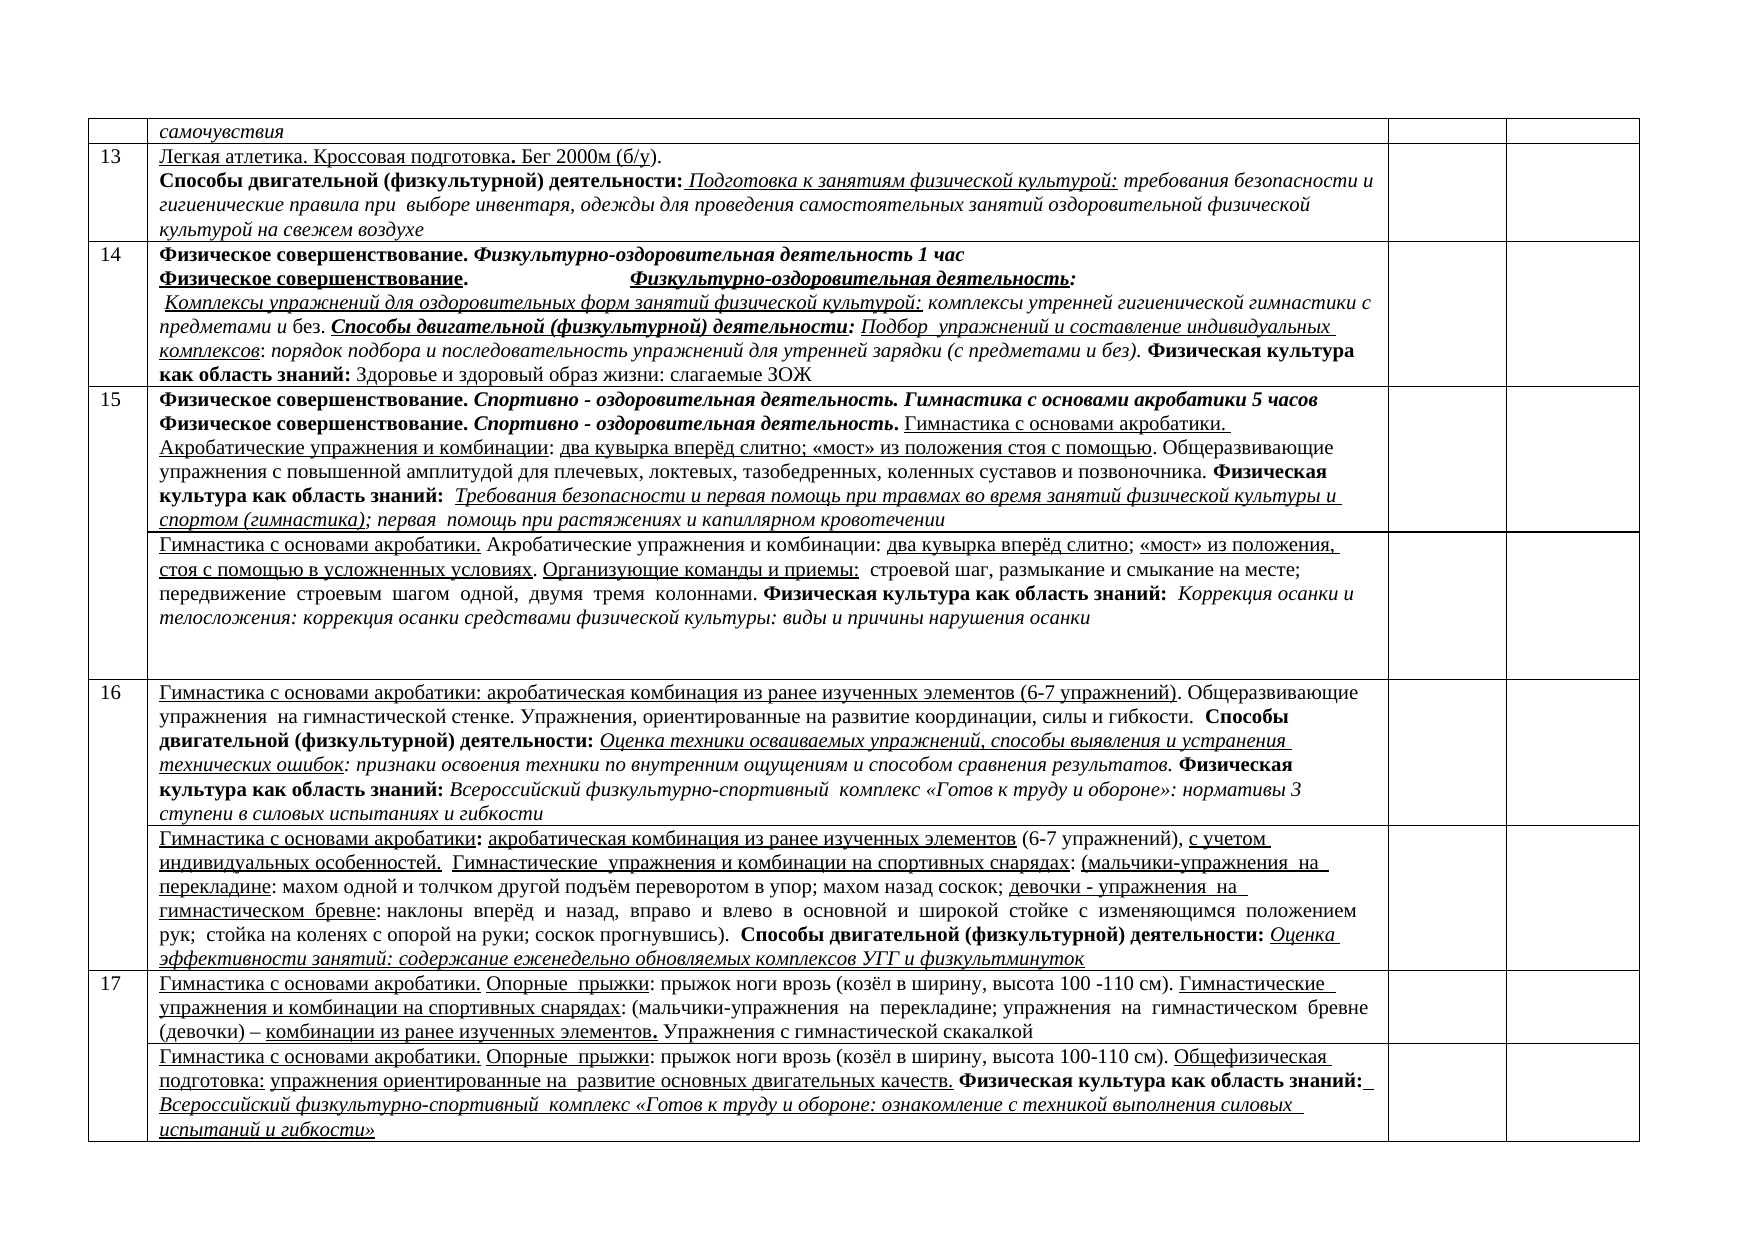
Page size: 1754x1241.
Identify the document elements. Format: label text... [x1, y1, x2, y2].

table_cell [1507, 387, 1639, 531]
table_cell 17 [89, 971, 147, 1141]
table_cell Гимнастика с основами акробатики. Акробатические упражнения и комбинации: два кувырка вперёд слитно; «мост» из положения, стоя с помощью в усложненных условиях. Организующие команды и приемы: строевой шаг, размыкание и смыкание на месте; передвижение строевым шагом одной, двумя тремя колоннами. Физическая культура как область знаний: Коррекция осанки и телосложения: коррекция осанки средствами физической культуры: виды и причины нарушения осанки [148, 533, 1388, 679]
table_cell [1507, 119, 1639, 143]
table_cell Гимнастика с основами акробатики. Опорные прыжки: прыжок ноги врозь (козёл в ширину, высота 100 -110 см). Гимнастические упражнения и комбинации на спортивных снарядах: (мальчики-упражнения на перекладине; упражнения на гимнастическом бревне (девочки) – комбинации из ранее изученных элементов. Упражнения с гимнастической скакалкой [148, 971, 1388, 1043]
table_cell [1507, 533, 1639, 679]
table_cell [1389, 242, 1506, 386]
table_cell [1389, 533, 1506, 679]
table_cell [1389, 826, 1506, 970]
table_cell Легкая атлетика. Кроссовая подготовка. Бег 2000м (б/у). Способы двигательной (физкультурной) деятельности: Подготовка к занятиям физической культурой: требования безопасности и гигиенические правила при выборе инвентаря, одежды для проведения самостоятельных занятий оздоровительной физической культурой на свежем воздухе [148, 144, 1388, 241]
table_cell [1389, 119, 1506, 143]
table_cell [1507, 826, 1639, 970]
table_cell 14 [89, 242, 147, 386]
table_cell Физическое совершенствование. Физкультурно-оздоровительная деятельность 1 час Физическое совершенствование. Физкультурно-оздоровительная деятельность: Комплексы упражнений для оздоровительных форм занятий физической культурой: комплексы утренней гигиенической гимнастики с предметами и без. Способы двигательной (физкультурной) деятельности: Подбор упражнений и составление индивидуальных комплексов: порядок подбора и последовательность упражнений для утренней зарядки (с предметами и без). Физическая культура как область знаний: Здоровье и здоровый образ жизни: слагаемые ЗОЖ [148, 242, 1388, 386]
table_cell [148, 119, 1388, 143]
table_cell [1389, 144, 1506, 241]
table_cell [1507, 971, 1639, 1043]
table_cell 13 [89, 144, 147, 241]
table_cell [1507, 144, 1639, 241]
table_cell Гимнастика с основами акробатики. Опорные прыжки: прыжок ноги врозь (козёл в ширину, высота 100-110 см). Общефизическая подготовка: упражнения ориентированные на развитие основных двигательных качеств. Физическая культура как область знаний: Всероссийский физкультурно-спортивный комплекс «Готов к труду и обороне: ознакомление с техникой выполнения силовых испытаний и гибкости» [148, 1044, 1388, 1141]
table_cell [1389, 1044, 1506, 1141]
table_cell [1507, 1044, 1639, 1141]
table_cell [1389, 680, 1506, 824]
table_cell Гимнастика с основами акробатики: акробатическая комбинация из ранее изученных элементов (6-7 упражнений). Общеразвивающие упражнения на гимнастической стенке. Упражнения, ориентированные на развитие координации, силы и гибкости. Способы двигательной (физкультурной) деятельности: Оценка техники осваиваемых упражнений, способы выявления и устранения технических ошибок: признаки освоения техники по внутренним ощущениям и способом сравнения результатов. Физическая культура как область знаний: Всероссийский физкультурно-спортивный комплекс «Готов к труду и обороне»: нормативы 3 ступени в силовых испытаниях и гибкости [148, 680, 1388, 824]
table_cell [1389, 387, 1506, 531]
table_cell Гимнастика с основами акробатики: акробатическая комбинация из ранее изученных элементов (6-7 упражнений), с учетом индивидуальных особенностей. Гимнастические упражнения и комбинации на спортивных снарядах: (мальчики-упражнения на перекладине: махом одной и толчком другой подъём переворотом в упор; махом назад соскок; девочки - упражнения на гимнастическом бревне: наклоны вперёд и назад, вправо и влево в основной и широкой стойке с изменяющимся положением рук; стойка на коленях с опорой на руки; соскок прогнувшись). Способы двигательной (физкультурной) деятельности: Оценка эффективности занятий: содержание еженедельно обновляемых комплексов УГГ и физкультминуток [148, 826, 1388, 970]
table_cell 12 [89, 119, 147, 143]
table_cell 16 [89, 680, 147, 970]
table_cell Физическое совершенствование. Спортивно - оздоровительная деятельность. Гимнастика с основами акробатики 5 часов Физическое совершенствование. Спортивно - оздоровительная деятельность. Гимнастика с основами акробатики. Акробатические упражнения и комбинации: два кувырка вперёд слитно; «мост» из положения стоя с помощью. Общеразвивающие упражнения с повышенной амплитудой для плечевых, локтевых, тазобедренных, коленных суставов и позвоночника. Физическая культура как область знаний: Требования безопасности и первая помощь при травмах во время занятий физической культуры и спортом (гимнастика); первая помощь при растяжениях и капиллярном кровотечении [148, 387, 1388, 531]
table_cell [1507, 242, 1639, 386]
table_cell [1507, 680, 1639, 824]
table_cell 15 [89, 387, 147, 679]
table_cell [1389, 971, 1506, 1043]
